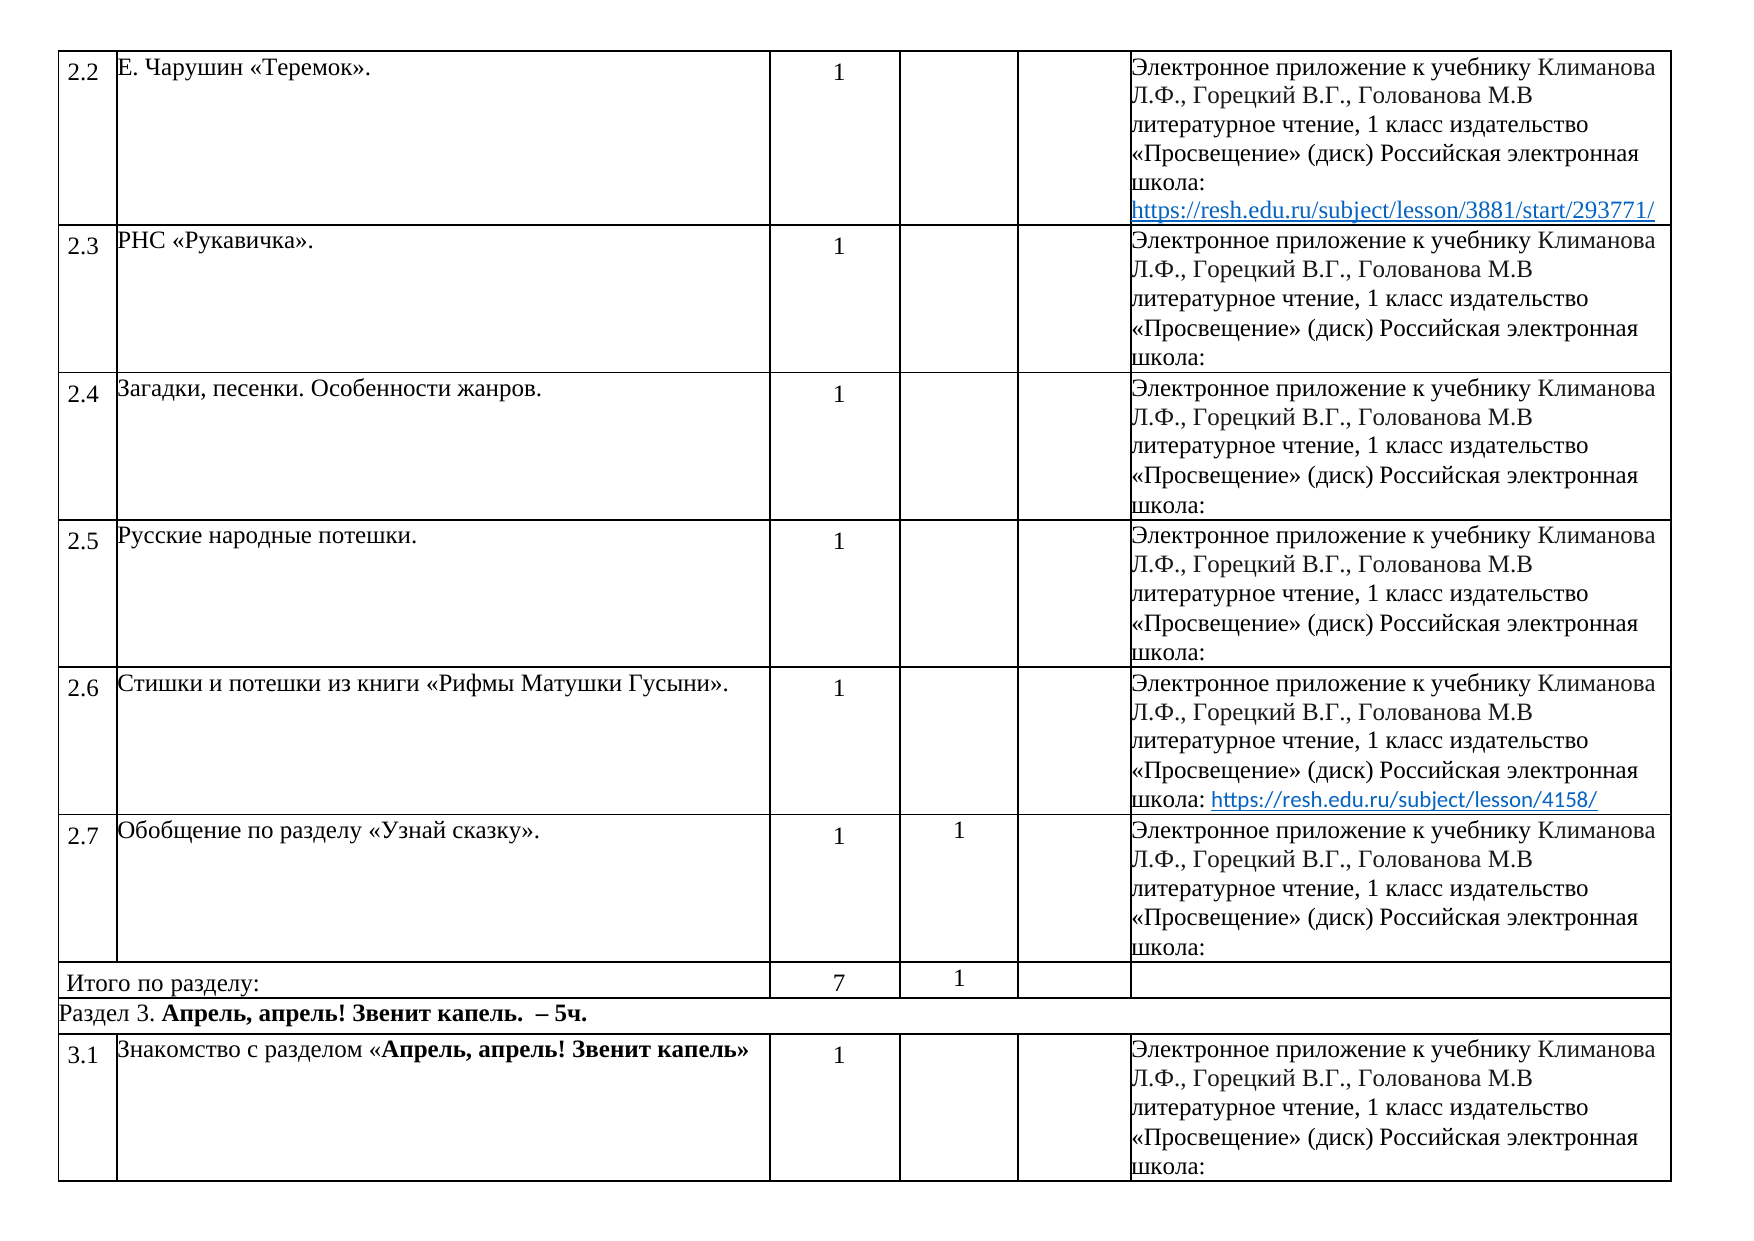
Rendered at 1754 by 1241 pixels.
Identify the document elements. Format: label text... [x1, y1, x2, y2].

table_cell 1 [771, 373, 899, 519]
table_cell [1132, 1035, 1670, 1180]
table_cell Обобщение по разделу «Узнай сказку». [118, 815, 769, 961]
table_cell [1019, 815, 1130, 961]
table_cell [1019, 373, 1130, 519]
table_cell 2.3 [59, 226, 116, 371]
table_cell 1 [901, 815, 1017, 961]
table_cell Электронное приложение к учебнику Климанова Л.Ф., Горецкий В.Г., Голованова М.В литературное чтение, 1 класс издательство «Просвещение» (диск) Российская электронная школа: https://resh.edu.ru/subject/lesson/4158/ [1132, 668, 1670, 814]
table_cell 2.6 [59, 668, 116, 814]
table_cell 7 [771, 963, 899, 997]
table_cell [901, 52, 1017, 224]
table_cell [901, 521, 1017, 666]
table_cell 1 [771, 815, 899, 961]
table_cell Знакомство с разделом «Апрель, апрель! Звенит капель» [118, 1035, 769, 1180]
table_cell [901, 1035, 1017, 1180]
table_cell 1 [771, 521, 899, 666]
table_cell [1019, 226, 1130, 371]
table_cell [901, 226, 1017, 371]
table_cell [1019, 1035, 1130, 1180]
table_cell [901, 668, 1017, 814]
table_cell [1132, 963, 1670, 997]
table_cell Электронное приложение к учебнику Климанова Л.Ф., Горецкий В.Г., Голованова М.В литературное чтение, 1 класс издательство «Просвещение» (диск) Российская электронная школа: https://resh.edu.ru/subject/lesson/3881/start/293771/ [1132, 52, 1670, 224]
table_cell 2.4 [59, 373, 116, 519]
table_cell Стишки и потешки из книги «Рифмы Матушки Гусыни». [118, 668, 769, 814]
table_cell 2.7 [59, 815, 116, 961]
table_cell Раздел 3. Апрель, апрель! Звенит капель. – 5ч. [59, 999, 1670, 1033]
table_cell 3.1 [59, 1035, 116, 1180]
table_cell 2.2 [59, 52, 116, 224]
table_cell [1019, 521, 1130, 666]
table_cell 2.5 [59, 521, 116, 666]
table_cell [1019, 52, 1130, 224]
table_cell 1 [901, 963, 1017, 997]
table_cell Итого по разделу: [59, 963, 769, 997]
table_cell [1019, 668, 1130, 814]
table_cell 1 [771, 226, 899, 371]
table_cell 1 [771, 668, 899, 814]
table_cell Загадки, песенки. Особенности жанров. [118, 373, 769, 519]
table_cell [1019, 963, 1130, 997]
table_cell 1 [771, 52, 899, 224]
table_cell РНС «Рукавичка». [118, 226, 769, 371]
table_cell 1 [771, 1035, 899, 1180]
table_cell Е. Чарушин «Теремок». [118, 52, 769, 224]
table_cell Русские народные потешки. [118, 521, 769, 666]
table_cell [901, 373, 1017, 519]
